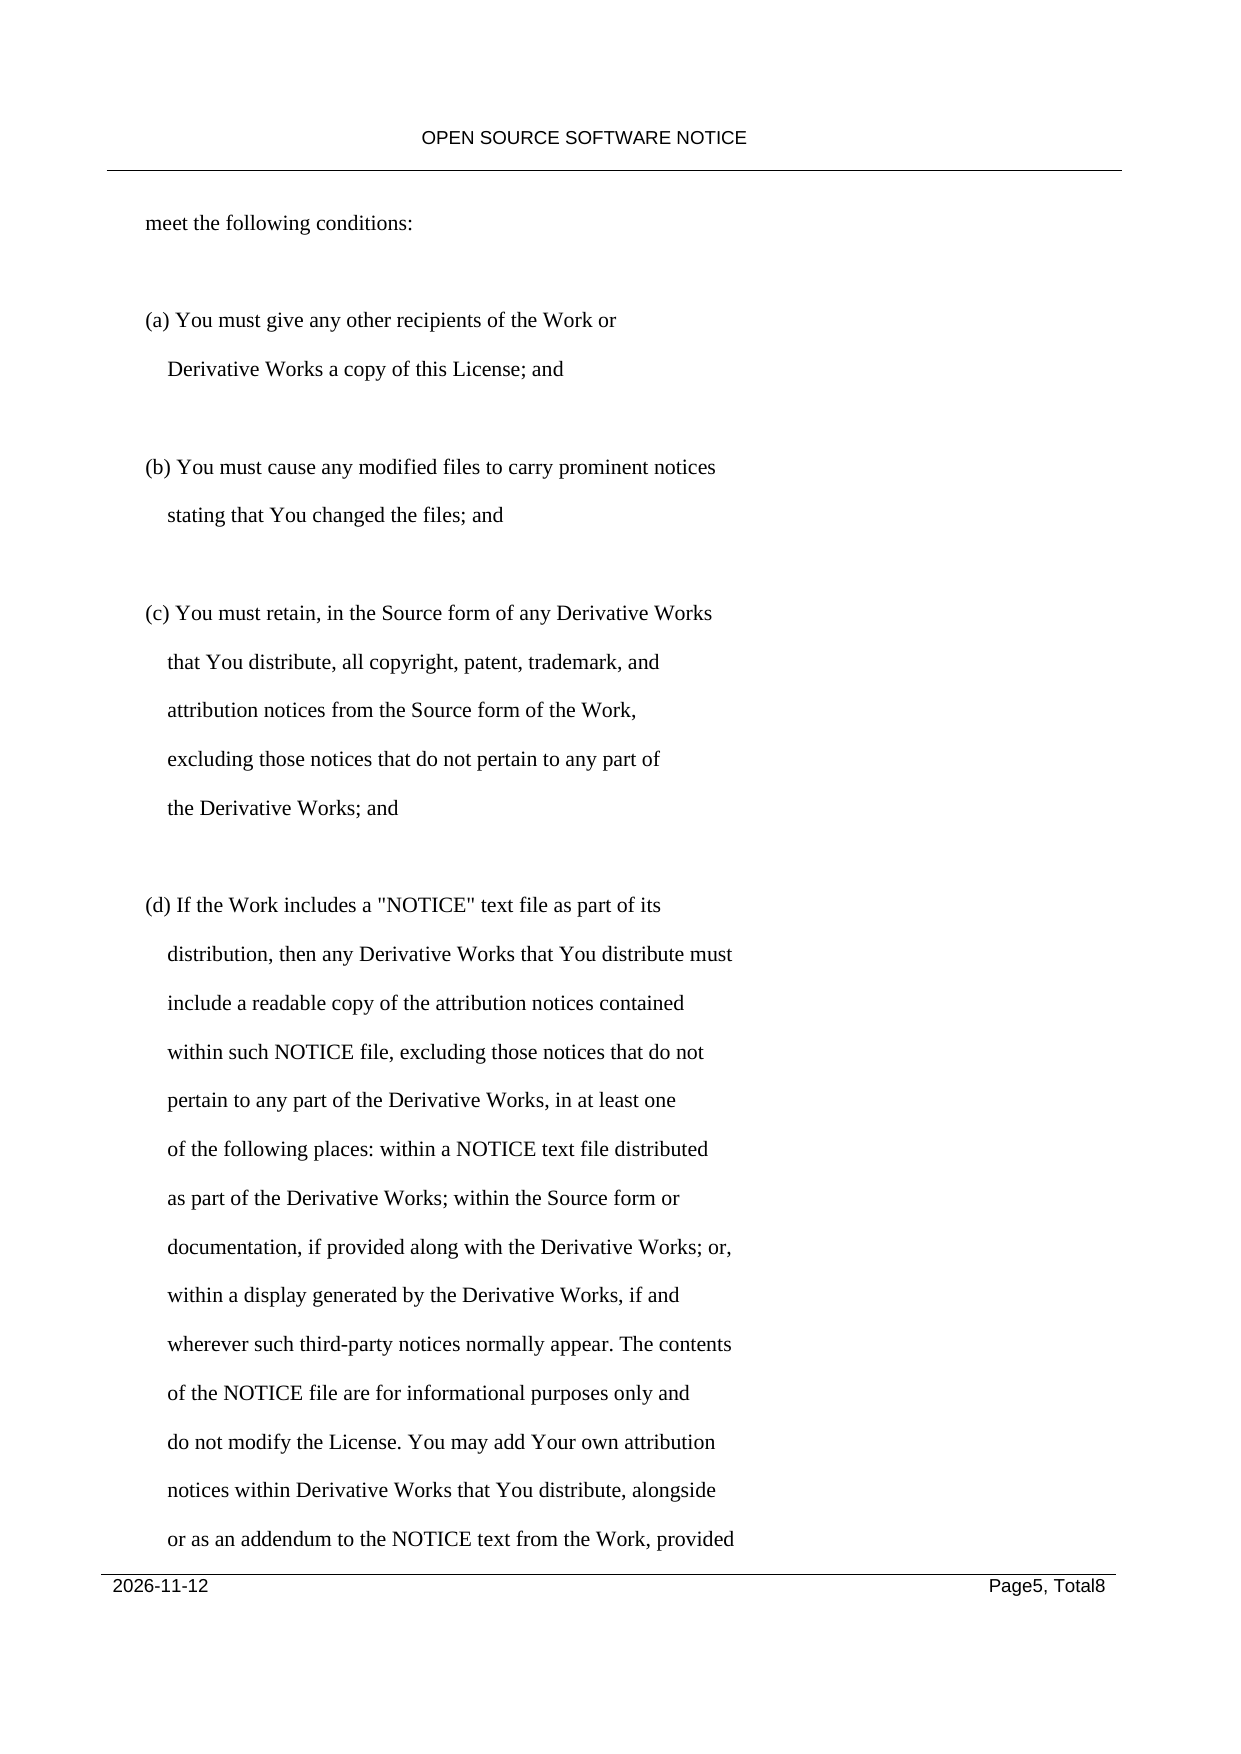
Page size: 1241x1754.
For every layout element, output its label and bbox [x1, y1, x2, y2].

text [112, 206, 1128, 1555]
